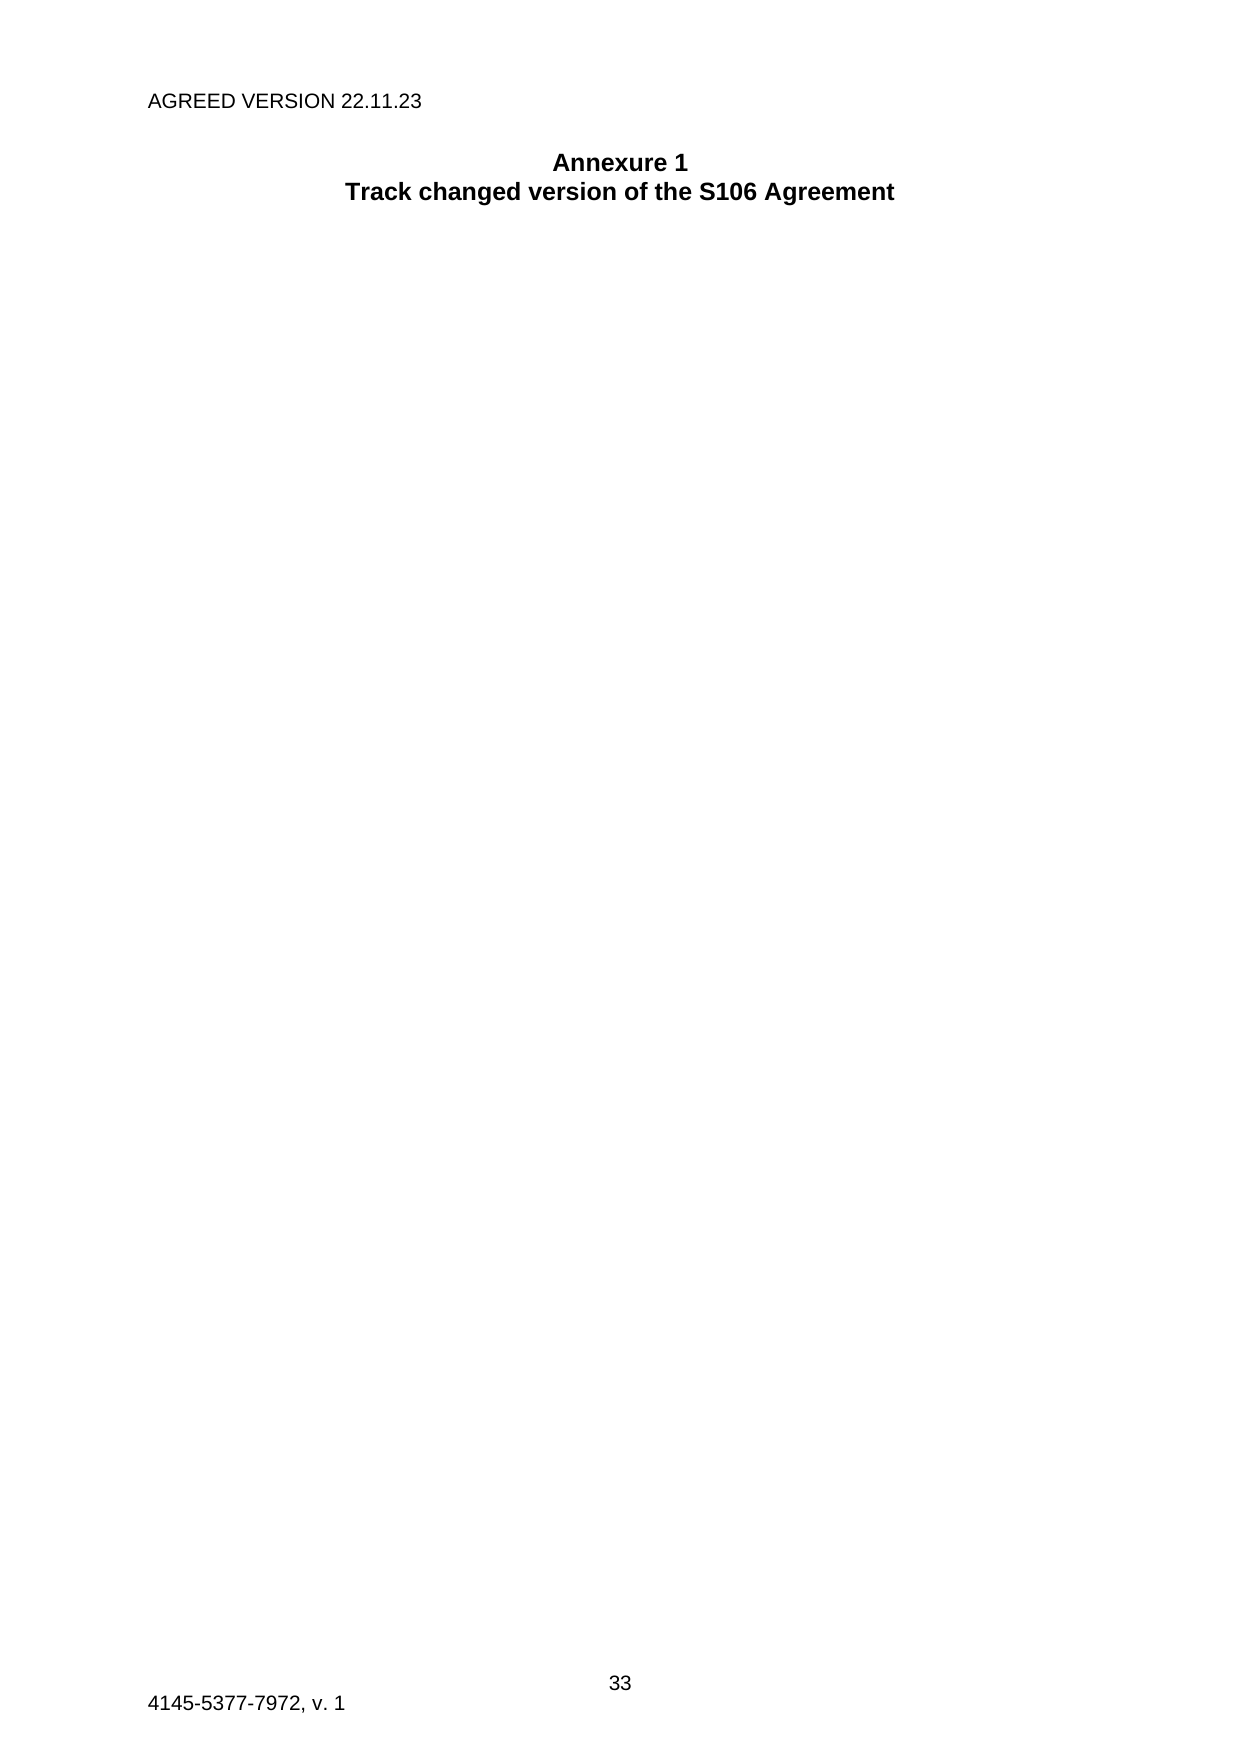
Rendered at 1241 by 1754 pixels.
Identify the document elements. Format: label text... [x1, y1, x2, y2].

list Annexure 1 Track changed version of the S106 Agreement [148, 148, 1092, 205]
